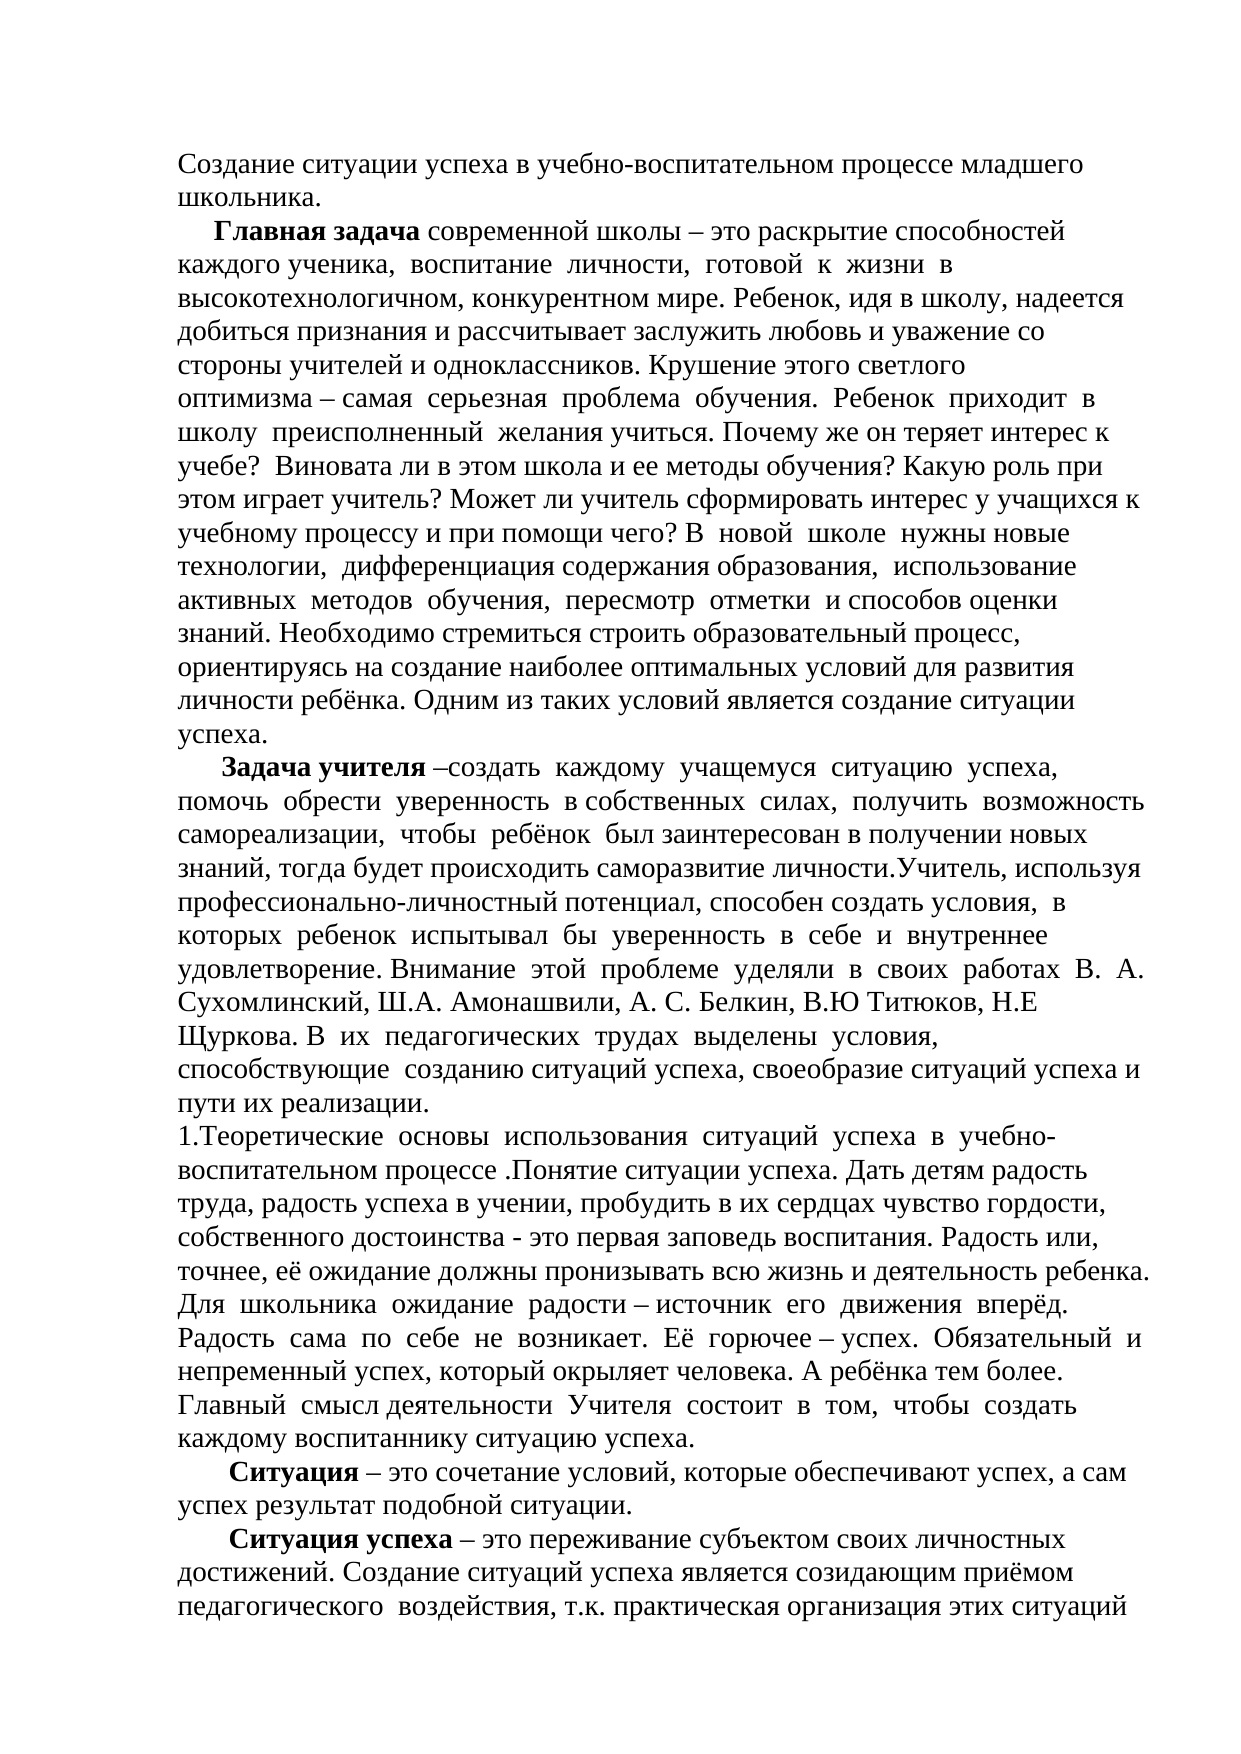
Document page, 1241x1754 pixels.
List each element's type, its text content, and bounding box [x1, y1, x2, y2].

text Создание ситуации успеха в учебно-воспитательном процессе младшего школьника. [177, 146, 1152, 213]
text Ситуация – это сочетание условий, которые обеспечивают успех, а сам успех результат подобной ситуации. [177, 1454, 1152, 1521]
text 1.Теоретические основы использования ситуаций успеха в учебно-воспитательном процессе .Понятие ситуации успеха. Дать детям радость труда, радость успеха в учении, пробудить в их сердцах чувство гордости, собственного достоинства - это первая заповедь воспитания. Радость или, точнее, её ожидание должны пронизывать всю жизнь и деятельность ребенка. Для школьника ожидание радости – источник его движения вперёд. Радость сама по себе не возникает. Её горючее – успех. Обязательный и непременный успех, который окрыляет человека. А ребёнка тем более. Главный смысл деятельности Учителя состоит в том, чтобы создать каждому воспитаннику ситуацию успеха. [177, 1118, 1152, 1454]
text Главная задача современной школы – это раскрытие способностей каждого ученика, воспитание личности, готовой к жизни в высокотехнологичном, конкурентном мире. Ребенок, идя в школу, надеется добиться признания и рассчитывает заслужить любовь и уважение со стороны учителей и одноклассников. Крушение этого светлого [177, 213, 1152, 381]
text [177, 1521, 1152, 1622]
text оптимизма – самая серьезная проблема обучения. Ребенок приходит в школу преисполненный желания учиться. Почему же он теряет интерес к учебе? Виновата ли в этом школа и ее методы обучения? Какую роль при этом играет учитель? Может ли учитель сформировать интерес у учащихся к учебному процессу и при помощи чего? В новой школе нужны новые технологии, дифференциация содержания образования, использование активных методов обучения, пересмотр отметки и способов оценки знаний. Необходимо стремиться строить образовательный процесс, ориентируясь на создание наиболее оптимальных условий для развития личности ребёнка. Одним из таких условий является создание ситуации успеха. [177, 381, 1152, 749]
text Задача учителя –создать каждому учащемуся ситуацию успеха, помочь обрести уверенность в собственных силах, получить возможность самореализации, чтобы ребёнок был заинтересован в получении новых знаний, тогда будет происходить саморазвитие личности.Учитель, используя профессионально-личностный потенциал, способен создать условия, в которых ребенок испытывал бы уверенность в себе и внутреннее удовлетворение. Внимание этой проблеме уделяли в своих работах В. А. Сухомлинский, Ш.А. Амонашвили, А. С. Белкин, В.Ю Титюков, Н.Е Щуркова. В их педагогических трудах выделены условия, способствующие созданию ситуаций успеха, своеобразие ситуаций успеха и пути их реализации. [177, 749, 1152, 1118]
